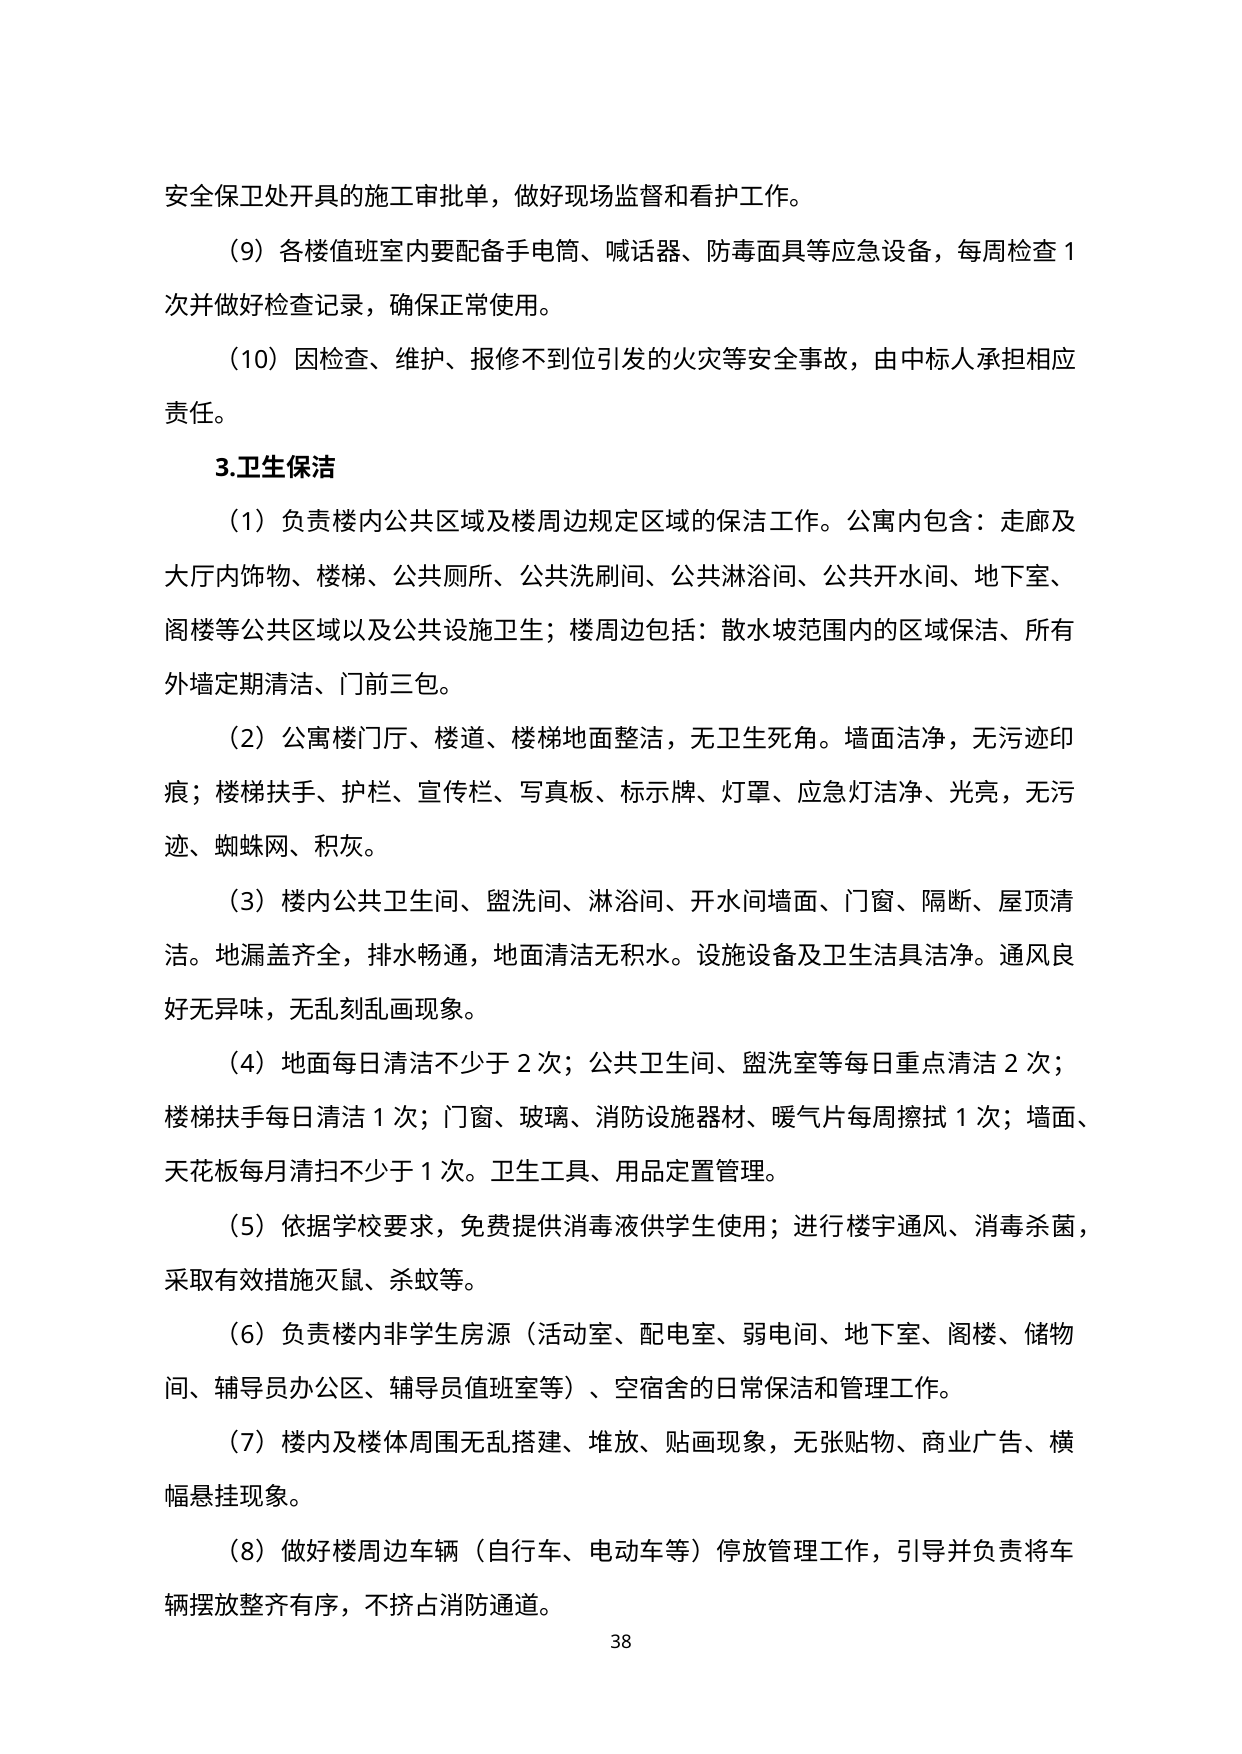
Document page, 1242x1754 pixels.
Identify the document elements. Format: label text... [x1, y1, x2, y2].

text （5）依据学校要求，免费提供消毒液供学生使用；进行楼宇通风、消毒杀菌，采取有效措施灭鼠、杀蚊等。 [164, 1192, 1077, 1300]
text （4）地面每日清洁不少于2次；公共卫生间、盥洗室等每日重点清洁2 次；楼梯扶手每日清洁1 次；门窗、玻璃、消防设施器材、暖气片每周擦拭1 次；墙面、天花板每月清扫不少于1 次。卫生工具、用品定置管理。 [164, 1029, 1077, 1192]
text （1）负责楼内公共区域及楼周边规定区域的保洁工作。公寓内包含：走廊及大厅内饰物、楼梯、公共厕所、公共洗刷间、公共淋浴间、公共开水间、地下室、阁楼等公共区域以及公共设施卫生；楼周边包括：散水坡范围内的区域保洁、所有外墙定期清洁、门前三包。 [164, 487, 1077, 704]
text （3）楼内公共卫生间、盥洗间、淋浴间、开水间墙面、门窗、隔断、屋顶清洁。地漏盖齐全，排水畅通，地面清洁无积水。设施设备及卫生洁具洁净。通风良好无异味，无乱刻乱画现象。 [164, 867, 1077, 1029]
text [164, 162, 1077, 217]
text （2）公寓楼门厅、楼道、楼梯地面整洁，无卫生死角。墙面洁净，无污迹印痕；楼梯扶手、护栏、宣传栏、写真板、标示牌、灯罩、应急灯洁净、光亮，无污迹、蜘蛛网、积灰。 [164, 704, 1077, 867]
text 3.卫生保洁 [164, 433, 1077, 487]
text （6）负责楼内非学生房源（活动室、配电室、弱电间、地下室、阁楼、储物间、辅导员办公区、辅导员值班室等）、空宿舍的日常保洁和管理工作。 [164, 1300, 1077, 1408]
text （10）因检查、维护、报修不到位引发的火灾等安全事故，由中标人承担相应责任。 [164, 325, 1077, 433]
text （8）做好楼周边车辆（自行车、电动车等）停放管理工作，引导并负责将车辆摆放整齐有序，不挤占消防通道。 [164, 1517, 1077, 1625]
text （7）楼内及楼体周围无乱搭建、堆放、贴画现象，无张贴物、商业广告、横幅悬挂现象。 [164, 1408, 1077, 1517]
text （9）各楼值班室内要配备手电筒、喊话器、防毒面具等应急设备，每周检查1次并做好检查记录，确保正常使用。 [164, 217, 1077, 325]
